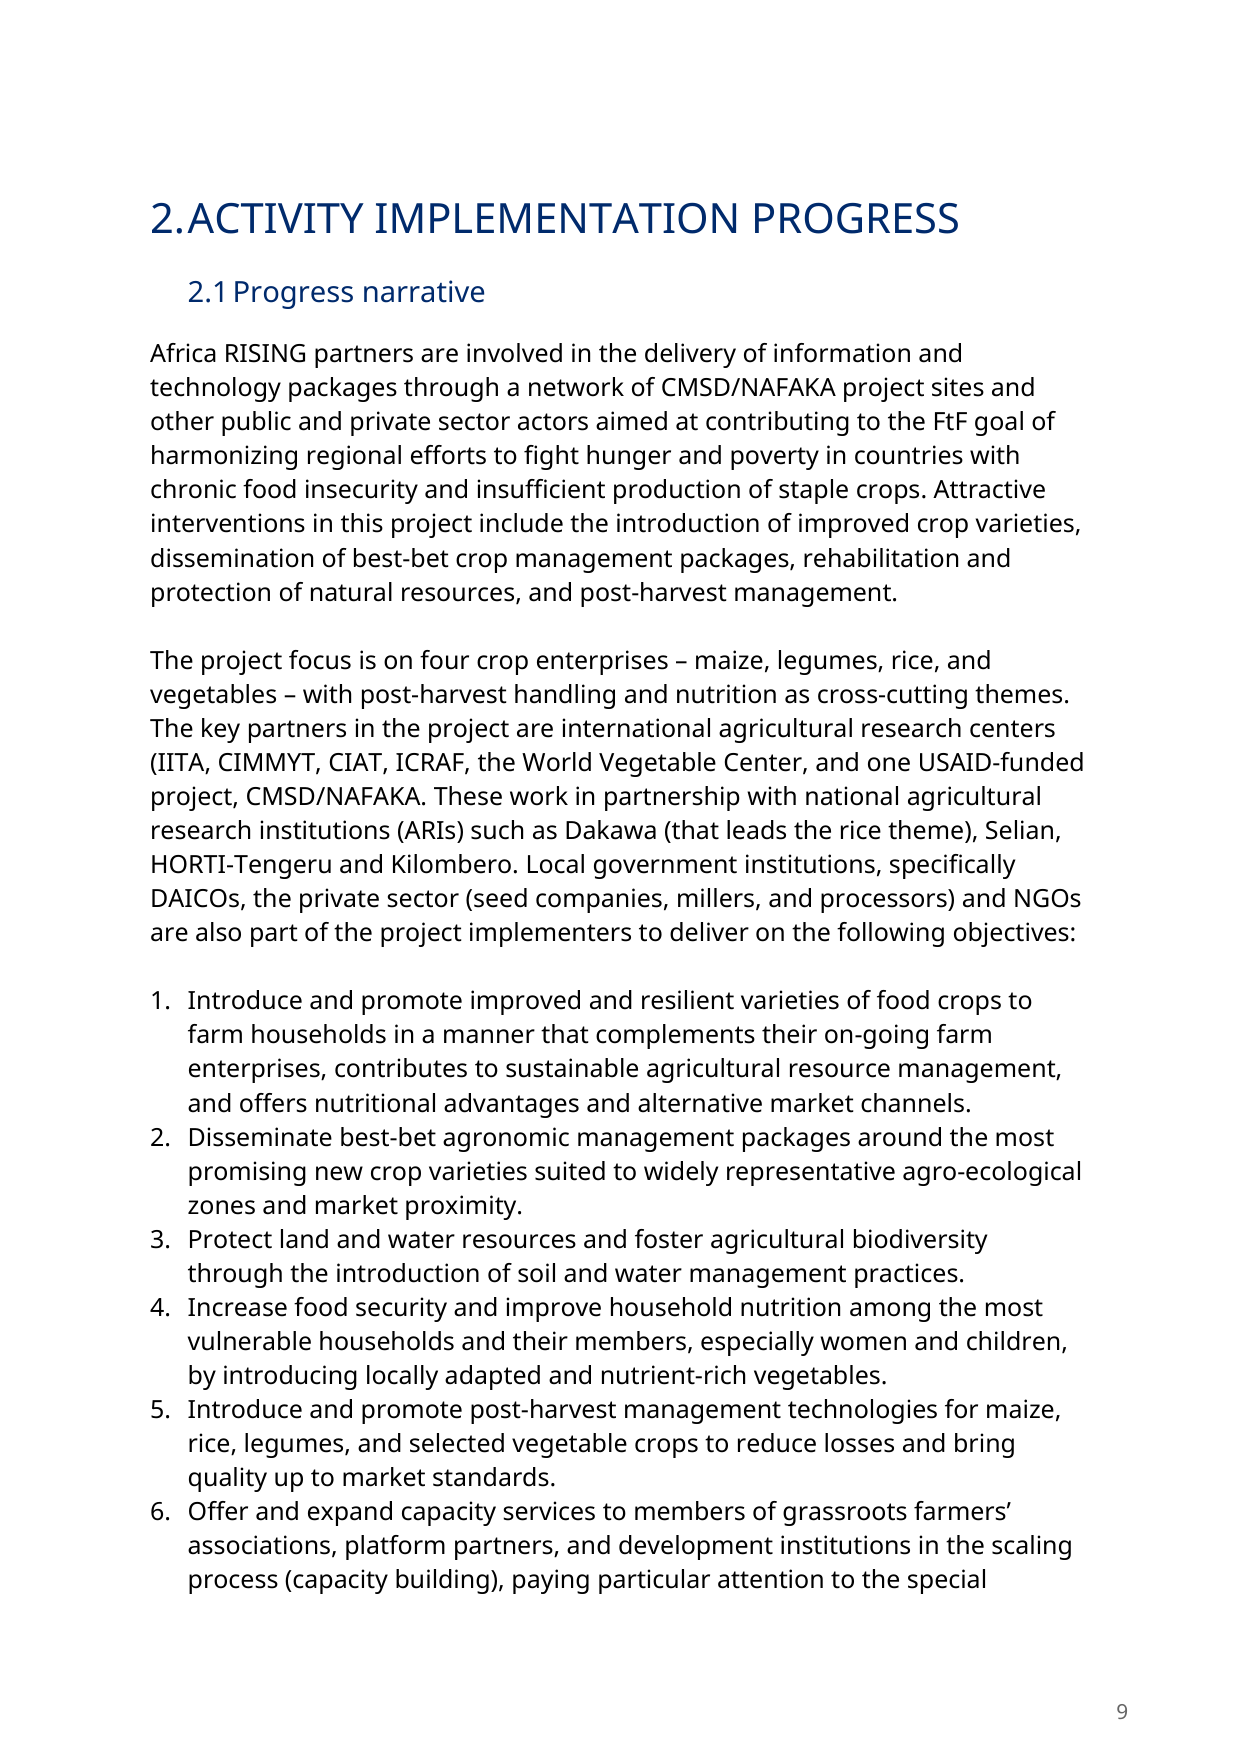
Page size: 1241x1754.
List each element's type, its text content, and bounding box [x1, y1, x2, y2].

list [150, 1494, 1090, 1596]
list Increase food security and improve household nutrition among the most vulnerable households and their members, especially women and children, by introducing locally adapted and nutrient-rich vegetables. [150, 1289, 1090, 1392]
list Introduce and promote improved and resilient varieties of food crops to farm households in a manner that complements their on-going farm enterprises, contributes to sustainable agricultural resource management, and offers nutritional advantages and alternative market channels. [150, 983, 1090, 1119]
subtitle ACTIVITY IMPLEMENTATION PROGRESS [150, 189, 1090, 246]
list Disseminate best-bet agronomic management packages around the most promising new crop varieties suited to widely representative agro-ecological zones and market proximity. [150, 1119, 1090, 1221]
text The project focus is on four crop enterprises – maize, legumes, rice, and vegetables – with post-harvest handling and nutrition as cross-cutting themes. The key partners in the project are international agricultural research centers (IITA, CIMMYT, CIAT, ICRAF, the World Vegetable Center, and one USAID-funded project, CMSD/NAFAKA. These work in partnership with national agricultural research institutions (ARIs) such as Dakawa (that leads the rice theme), Selian, HORTI-Tengeru and Kilombero. Local government institutions, specifically DAICOs, the private sector (seed companies, millers, and processors) and NGOs are also part of the project implementers to deliver on the following objectives: [150, 642, 1090, 949]
list Protect land and water resources and foster agricultural biodiversity through the introduction of soil and water management practices. [150, 1221, 1090, 1289]
list Introduce and promote post-harvest management technologies for maize, rice, legumes, and selected vegetable crops to reduce losses and bring quality up to market standards. [150, 1392, 1090, 1494]
text Africa RISING partners are involved in the delivery of information and technology packages through a network of CMSD/NAFAKA project sites and other public and private sector actors aimed at contributing to the FtF goal of harmonizing regional efforts to fight hunger and poverty in countries with chronic food insecurity and insufficient production of staple crops. Attractive interventions in this project include the introduction of improved crop varieties, dissemination of best-bet crop management packages, rehabilitation and protection of natural resources, and post-harvest management. [150, 336, 1090, 608]
subtitle Progress narrative [187, 271, 1090, 311]
